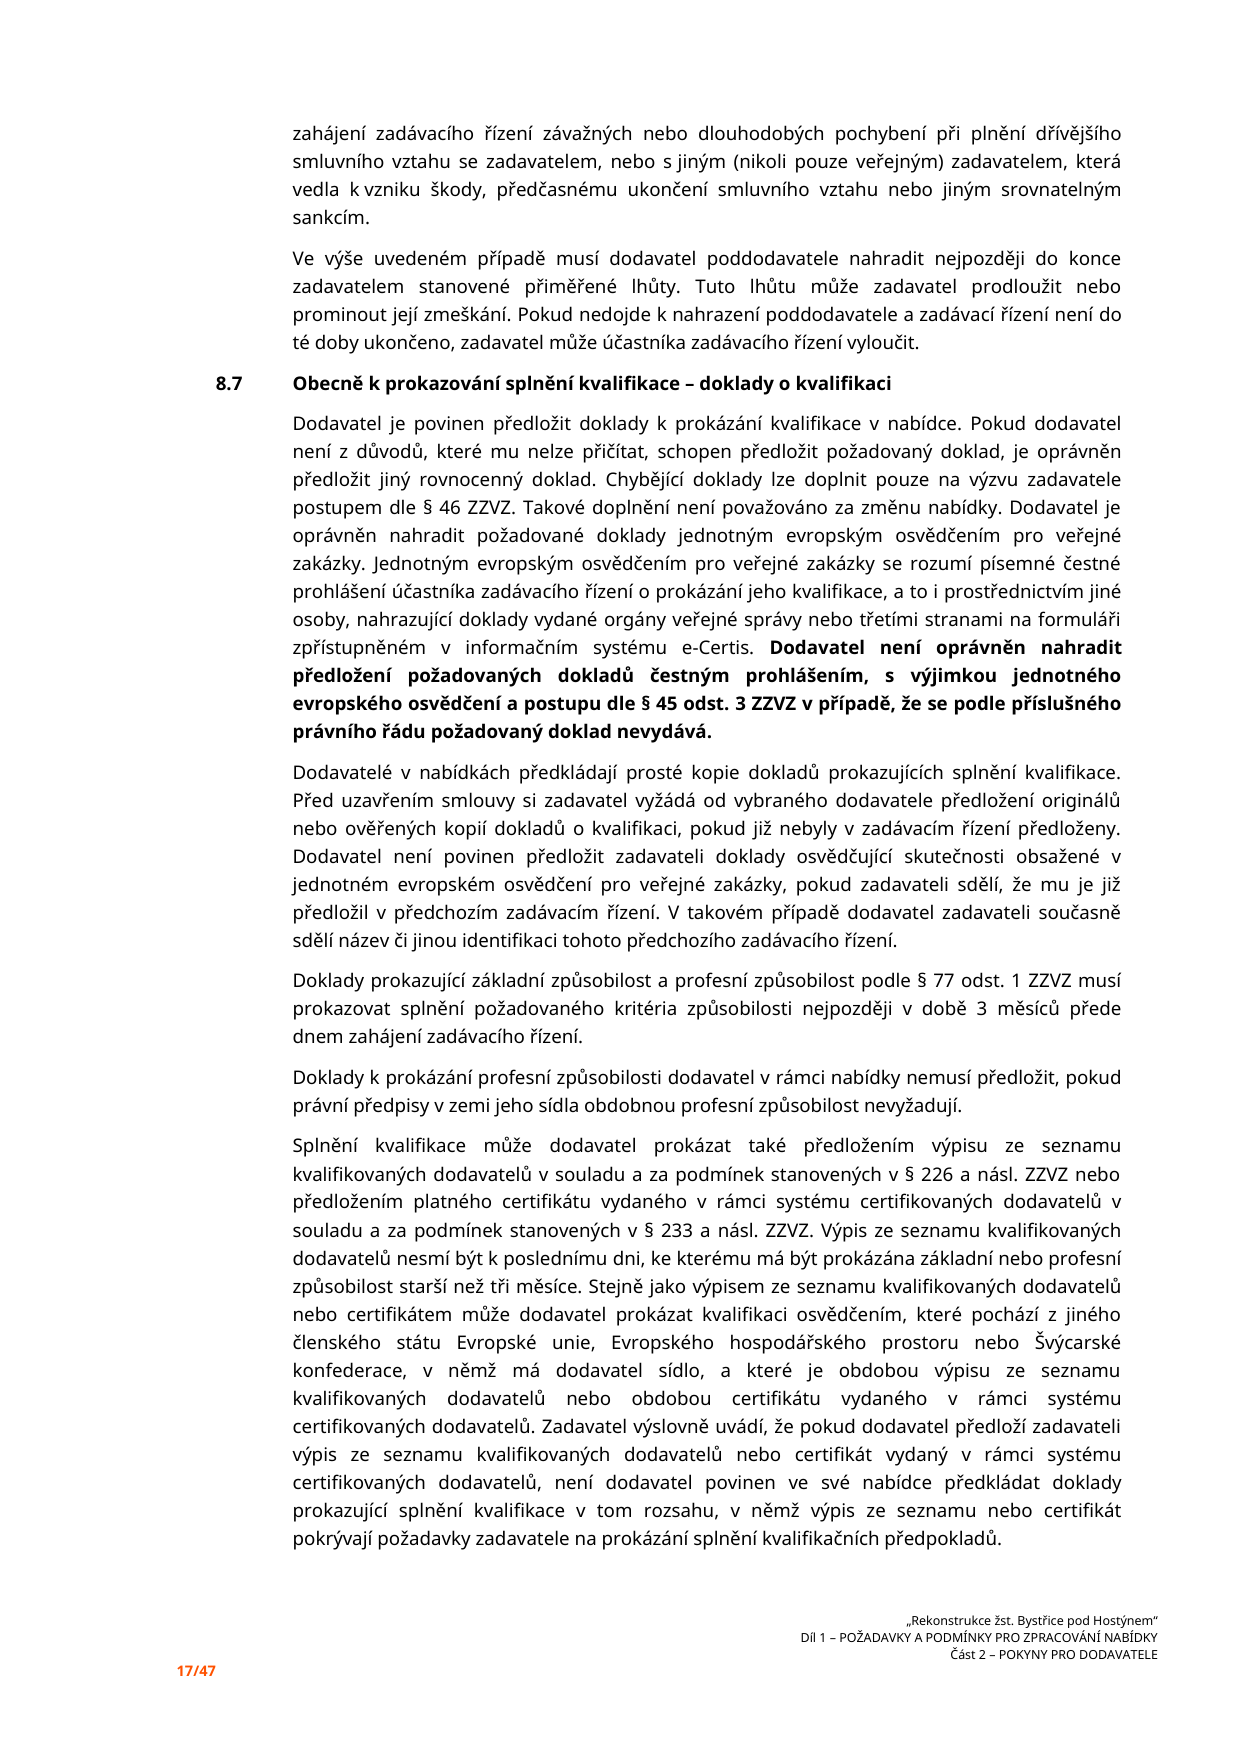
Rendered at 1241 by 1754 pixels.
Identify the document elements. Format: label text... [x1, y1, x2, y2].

text Dodavatel je povinen předložit doklady k prokázání kvalifikace v nabídce. Pokud dodavatel není z důvodů, které mu nelze přičítat, schopen předložit požadovaný doklad, je oprávněn předložit jiný rovnocenný doklad. Chybějící doklady lze doplnit pouze na výzvu zadavatele postupem dle § 46 ZZVZ. Takové doplnění není považováno za změnu nabídky. Dodavatel je oprávněn nahradit požadované doklady jednotným evropským osvědčením pro veřejné zakázky. Jednotným evropským osvědčením pro veřejné zakázky se rozumí písemné čestné prohlášení účastníka zadávacího řízení o prokázání jeho kvalifikace, a to i prostřednictvím jiné osoby, nahrazující doklady vydané orgány veřejné správy nebo třetími stranami na formuláři zpřístupněném v informačním systému e-Certis. Dodavatel není oprávněn nahradit předložení požadovaných dokladů čestným prohlášením, s výjimkou jednotného evropského osvědčení a postupu dle § 45 odst. 3 ZZVZ v případě, že se podle příslušného právního řádu požadovaný doklad nevydává. [292, 410, 1122, 744]
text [292, 121, 1122, 230]
text Ve výše uvedeném případě musí dodavatel poddodavatele nahradit nejpozději do konce zadavatelem stanovené přiměřené lhůty. Tuto lhůtu může zadavatel prodloužit nebo prominout její zmeškání. Pokud nedojde k nahrazení poddodavatele a zadávací řízení není do té doby ukončeno, zadavatel může účastníka zadávacího řízení vyloučit. [292, 245, 1122, 355]
text Dodavatelé v nabídkách předkládají prosté kopie dokladů prokazujících splnění kvalifikace. Před uzavřením smlouvy si zadavatel vyžádá od vybraného dodavatele předložení originálů nebo ověřených kopií dokladů o kvalifikaci, pokud již nebyly v zadávacím řízení předloženy. Dodavatel není povinen předložit zadavateli doklady osvědčující skutečnosti obsažené v jednotném evropském osvědčení pro veřejné zakázky, pokud zadavateli sdělí, že mu je již předložil v předchozím zadávacím řízení. V takovém případě dodavatel zadavateli současně sdělí název či jinou identifikaci tohoto předchozího zadávacího řízení. [292, 759, 1122, 953]
text Obecně k prokazování splnění kvalifikace – doklady o kvalifikaci [216, 370, 1122, 395]
text Splnění kvalifikace může dodavatel prokázat také předložením výpisu ze seznamu kvalifikovaných dodavatelů v souladu a za podmínek stanovených v § 226 a násl. ZZVZ nebo předložením platného certifikátu vydaného v rámci systému certifikovaných dodavatelů v souladu a za podmínek stanovených v § 233 a násl. ZZVZ. Výpis ze seznamu kvalifikovaných dodavatelů nesmí být k poslednímu dni, ke kterému má být prokázána základní nebo profesní způsobilost starší než tři měsíce. Stejně jako výpisem ze seznamu kvalifikovaných dodavatelů nebo certifikátem může dodavatel prokázat kvalifikaci osvědčením, které pochází z jiného členského státu Evropské unie, Evropského hospodářského prostoru nebo Švýcarské konfederace, v němž má dodavatel sídlo, a které je obdobou výpisu ze seznamu kvalifikovaných dodavatelů nebo obdobou certifikátu vydaného v rámci systému certifikovaných dodavatelů. Zadavatel výslovně uvádí, že pokud dodavatel předloží zadavateli výpis ze seznamu kvalifikovaných dodavatelů nebo certifikát vydaný v rámci systému certifikovaných dodavatelů, není dodavatel povinen ve své nabídce předkládat doklady prokazující splnění kvalifikace v tom rozsahu, v němž výpis ze seznamu nebo certifikát pokrývají požadavky zadavatele na prokázání splnění kvalifikačních předpokladů. [292, 1133, 1122, 1551]
text Doklady k prokázání profesní způsobilosti dodavatel v rámci nabídky nemusí předložit, pokud právní předpisy v zemi jeho sídla obdobnou profesní způsobilost nevyžadují. [292, 1064, 1122, 1118]
text Doklady prokazující základní způsobilost a profesní způsobilost podle § 77 odst. 1 ZZVZ musí prokazovat splnění požadovaného kritéria způsobilosti nejpozději v době 3 měsíců přede dnem zahájení zadávacího řízení. [292, 968, 1122, 1049]
